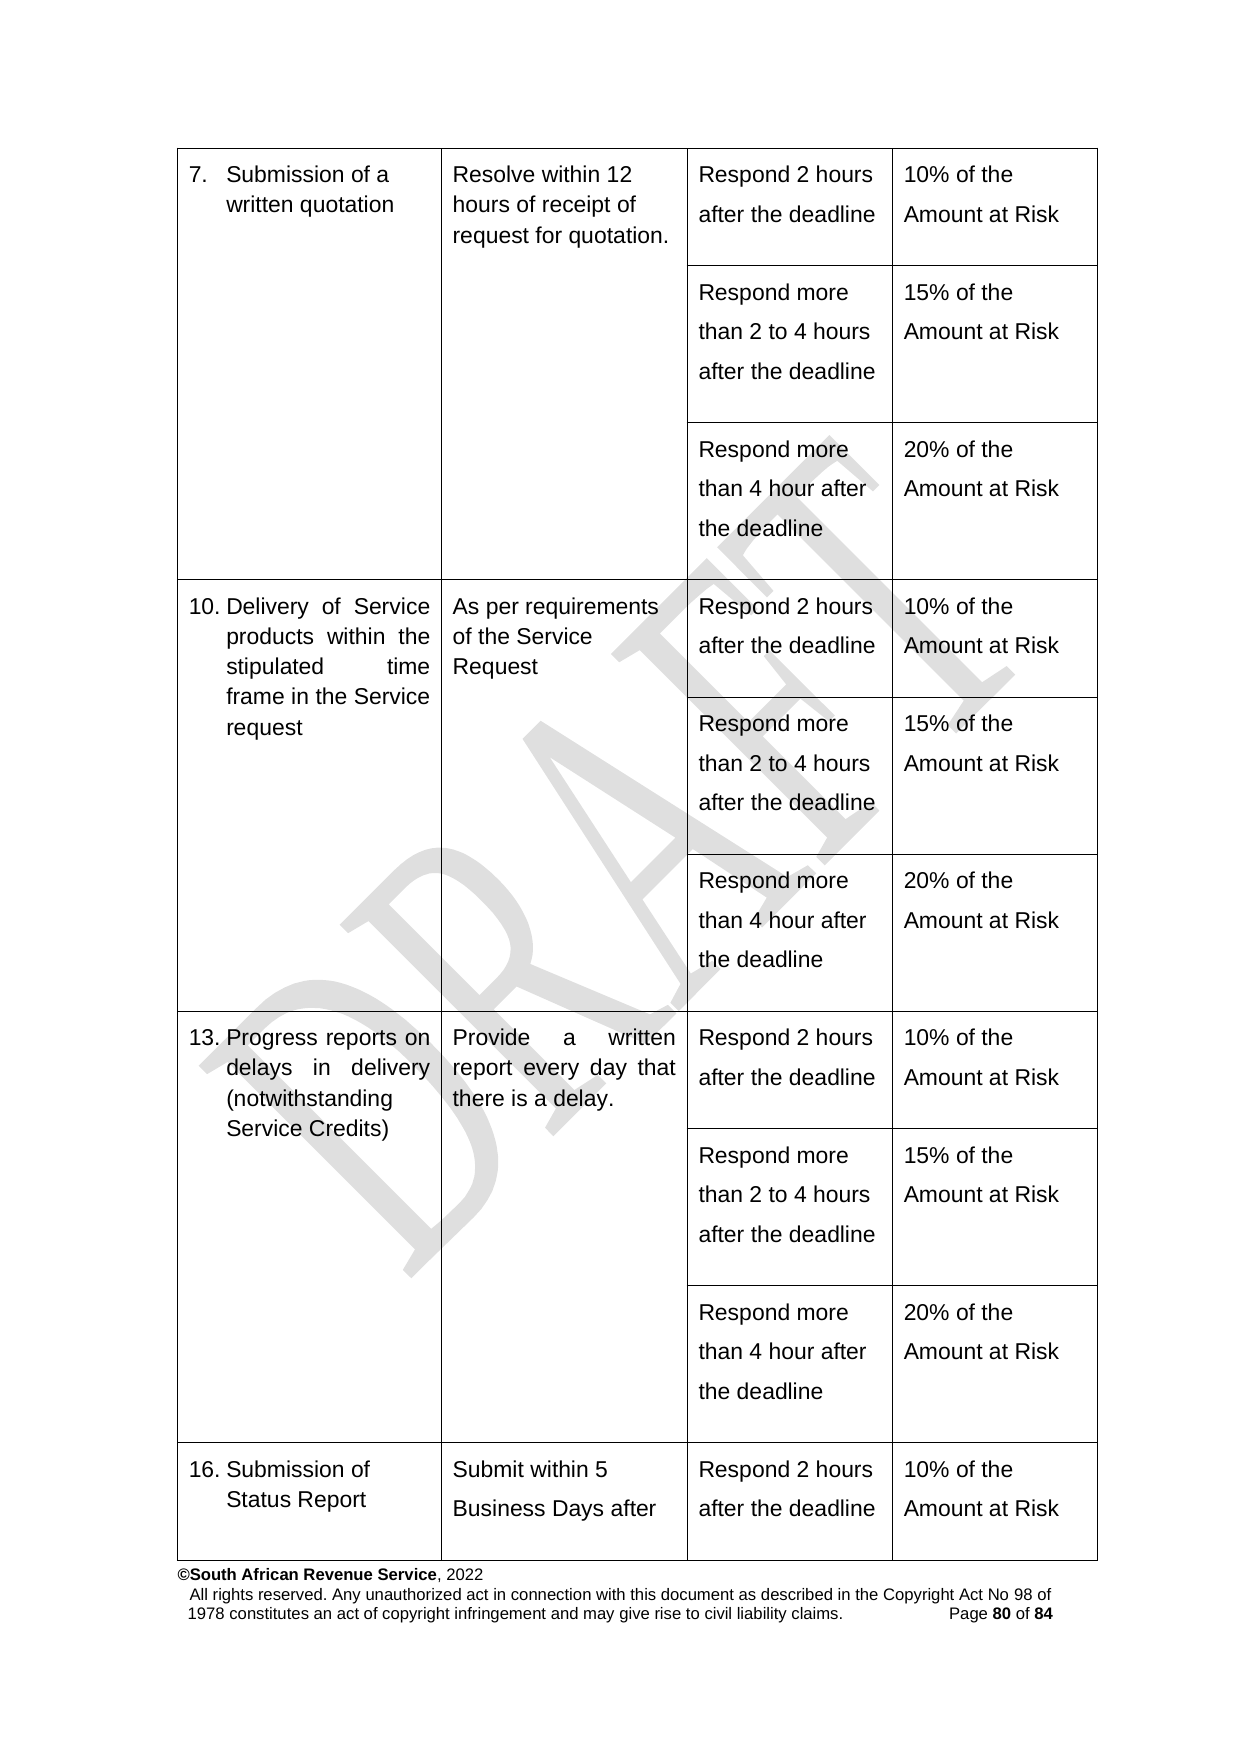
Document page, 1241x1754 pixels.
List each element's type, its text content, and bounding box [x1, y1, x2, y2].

table_cell 20% of the Amount at Risk [893, 423, 1097, 579]
table_cell 10% of the Amount at Risk [893, 149, 1097, 265]
table_cell Respond more than 4 hour after the deadline [688, 1286, 892, 1442]
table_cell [178, 1443, 441, 1559]
table_cell 10% of the Amount at Risk [893, 580, 1097, 697]
table_cell 10% of the Amount at Risk [893, 1012, 1097, 1128]
table_cell 15% of the Amount at Risk [893, 1129, 1097, 1285]
table_cell Respond more than 2 to 4 hours after the deadline [688, 698, 892, 854]
table_cell As per requirements of the Service Request [442, 580, 687, 1011]
table_cell Provide a written report every day that there is a delay. [442, 1012, 687, 1442]
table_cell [442, 1443, 687, 1559]
table_cell Respond more than 4 hour after the deadline [688, 423, 892, 579]
table_cell 15% of the Amount at Risk [893, 266, 1097, 422]
table_cell Respond more than 4 hour after the deadline [688, 855, 892, 1011]
table_cell Respond 2 hours after the deadline [688, 1012, 892, 1128]
table_cell Resolve within 12 hours of receipt of request for quotation. [442, 149, 687, 579]
table_cell 10% of the Amount at Risk [893, 1443, 1097, 1559]
table_cell Respond more than 2 to 4 hours after the deadline [688, 266, 892, 422]
table_cell Progress reports on delays in delivery (notwithstanding Service Credits) [178, 1012, 441, 1442]
table_cell Respond 2 hours after the deadline [688, 149, 892, 265]
table_cell Respond 2 hours after the deadline [688, 580, 892, 697]
table_cell 15% of the Amount at Risk [893, 698, 1097, 854]
table_cell Delivery of Service products within the stipulated time frame in the Service request [178, 580, 441, 1011]
table_cell 20% of the Amount at Risk [893, 1286, 1097, 1442]
table_cell Respond more than 2 to 4 hours after the deadline [688, 1129, 892, 1285]
table_cell Respond 2 hours after the deadline [688, 1443, 892, 1559]
table_cell Submission of a written quotation [178, 149, 441, 579]
table_cell 20% of the Amount at Risk [893, 855, 1097, 1011]
